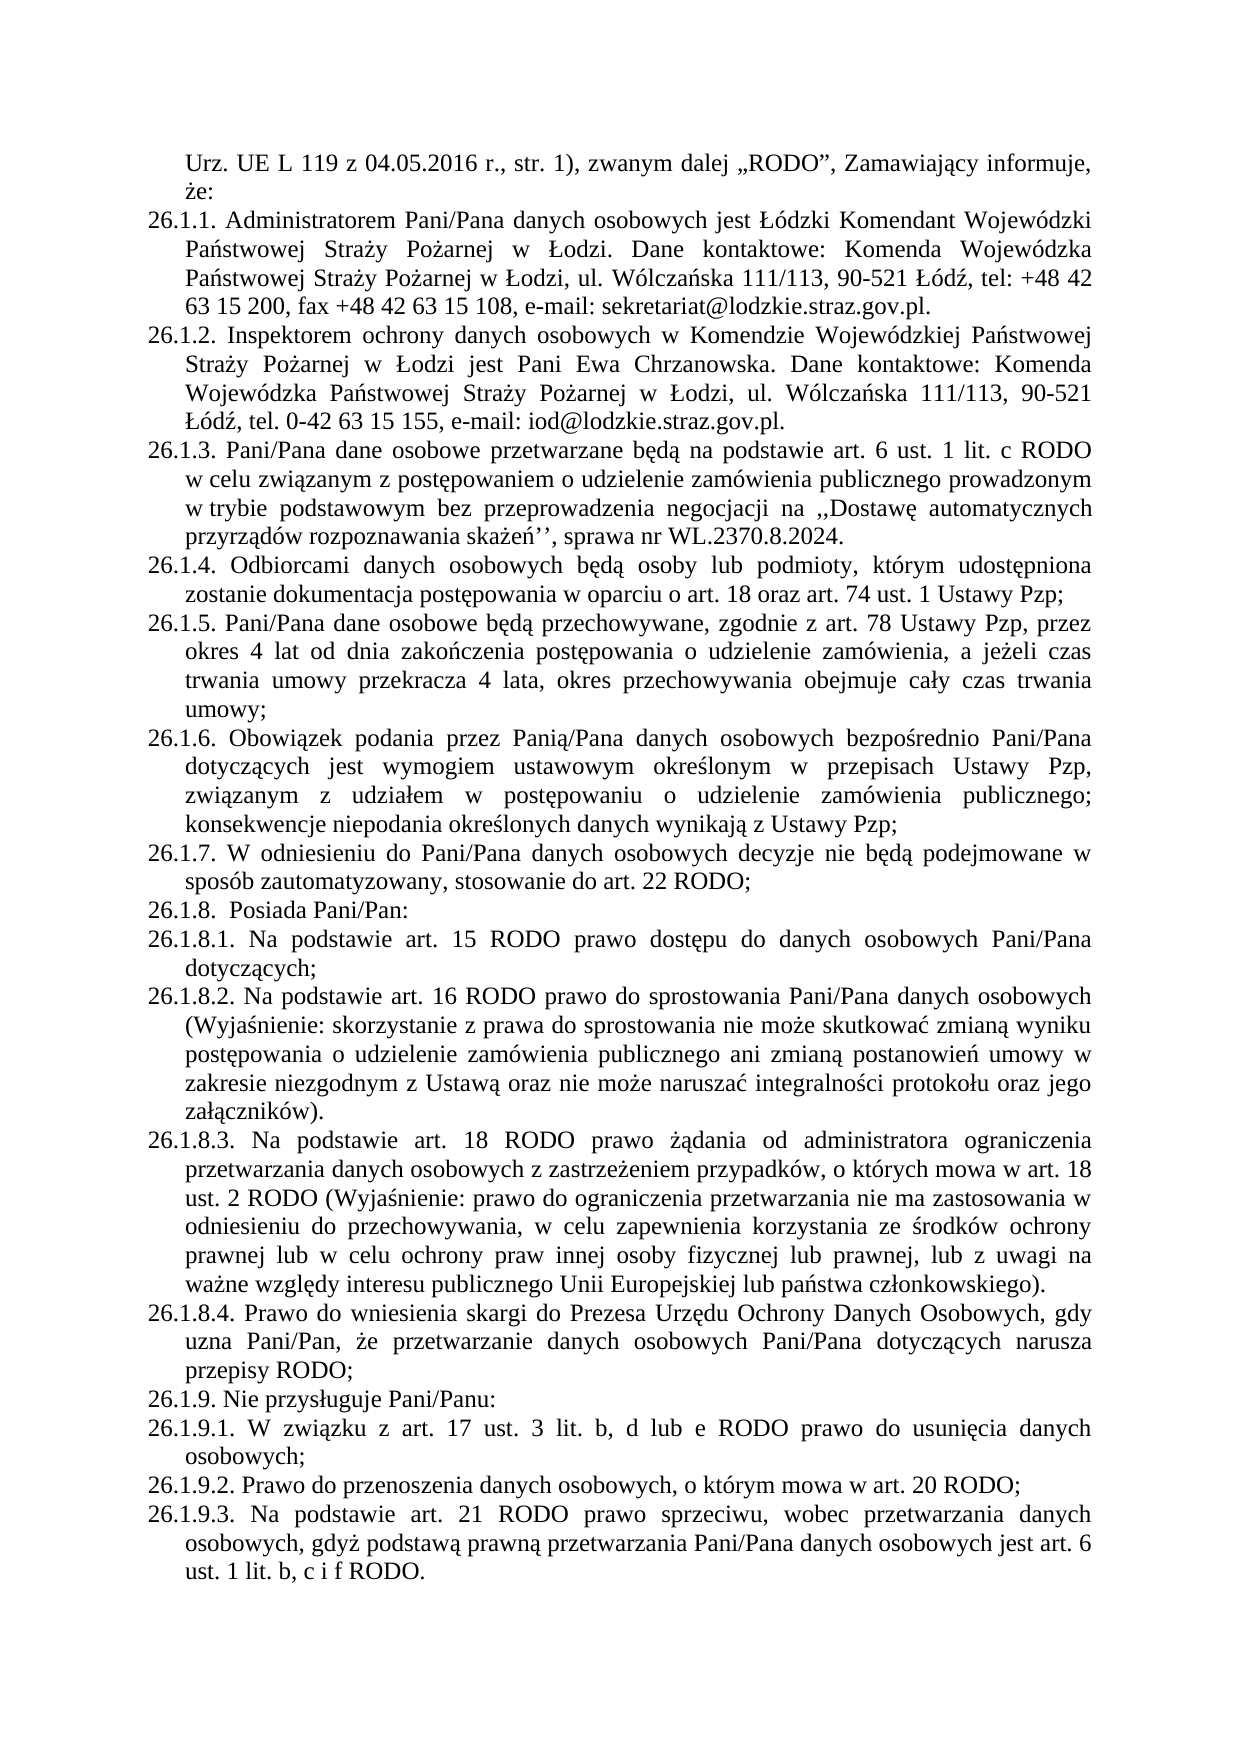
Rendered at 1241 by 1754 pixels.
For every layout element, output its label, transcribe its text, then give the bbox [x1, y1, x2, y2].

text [148, 148, 1093, 205]
text 26.1.5. Pani/Pana dane osobowe będą przechowywane, zgodnie z art. 78 Ustawy Pzp, przez okres 4 lat od dnia zakończenia postępowania o udzielenie zamówienia, a jeżeli czas trwania umowy przekracza 4 lata, okres przechowywania obejmuje cały czas trwania umowy; [148, 608, 1093, 723]
text 26.1.9.3. Na podstawie art. 21 RODO prawo sprzeciwu, wobec przetwarzania danych osobowych, gdyż podstawą prawną przetwarzania Pani/Pana danych osobowych jest art. 6 ust. 1 lit. b, c i f RODO. [148, 1499, 1093, 1585]
text 26.1.3. Pani/Pana dane osobowe przetwarzane będą na podstawie art. 6 ust. 1 lit. c RODO w celu związanym z postępowaniem o udzielenie zamówienia publicznego prowadzonym w trybie podstawowym bez przeprowadzenia negocjacji na ,,Dostawę automatycznych przyrządów rozpoznawania skażeń’’, sprawa nr WL.2370.8.2024. [148, 435, 1093, 550]
text 26.1.8.2. Na podstawie art. 16 RODO prawo do sprostowania Pani/Pana danych osobowych (Wyjaśnienie: skorzystanie z prawa do sprostowania nie może skutkować zmianą wyniku postępowania o udzielenie zamówienia publicznego ani zmianą postanowień umowy w zakresie niezgodnym z Ustawą oraz nie może naruszać integralności protokołu oraz jego załączników). [148, 981, 1093, 1125]
text 26.1.7. W odniesieniu do Pani/Pana danych osobowych decyzje nie będą podejmowane w sposób zautomatyzowany, stosowanie do art. 22 RODO; [148, 838, 1093, 895]
text 26.1.8.1. Na podstawie art. 15 RODO prawo dostępu do danych osobowych Pani/Pana dotyczących; [148, 924, 1093, 981]
text 26.1.8.3. Na podstawie art. 18 RODO prawo żądania od administratora ograniczenia przetwarzania danych osobowych z zastrzeżeniem przypadków, o których mowa w art. 18 ust. 2 RODO (Wyjaśnienie: prawo do ograniczenia przetwarzania nie ma zastosowania w odniesieniu do przechowywania, w celu zapewnienia korzystania ze środków ochrony prawnej lub w celu ochrony praw innej osoby fizycznej lub prawnej, lub z uwagi na ważne względy interesu publicznego Unii Europejskiej lub państwa członkowskiego). [148, 1125, 1093, 1298]
text 26.1.8.4. Prawo do wniesienia skargi do Prezesa Urzędu Ochrony Danych Osobowych, gdy uzna Pani/Pan, że przetwarzanie danych osobowych Pani/Pana dotyczących narusza przepisy RODO; [148, 1298, 1093, 1384]
text 26.1.9.2. Prawo do przenoszenia danych osobowych, o którym mowa w art. 20 RODO; [148, 1470, 1093, 1499]
text 26.1.9.1. W związku z art. 17 ust. 3 lit. b, d lub e RODO prawo do usunięcia danych osobowych; [148, 1413, 1093, 1470]
text 26.1.2. Inspektorem ochrony danych osobowych w Komendzie Wojewódzkiej Państwowej Straży Pożarnej w Łodzi jest Pani Ewa Chrzanowska. Dane kontaktowe: Komenda Wojewódzka Państwowej Straży Pożarnej w Łodzi, ul. Wólczańska 111/113, 90-521 Łódź, tel. 0-42 63 15 155, e-mail: iod@lodzkie.straz.gov.pl. [148, 320, 1093, 435]
text 26.1.8. Posiada Pani/Pan: [148, 895, 1093, 924]
text 26.1.1. Administratorem Pani/Pana danych osobowych jest Łódzki Komendant Wojewódzki Państwowej Straży Pożarnej w Łodzi. Dane kontaktowe: Komenda Wojewódzka Państwowej Straży Pożarnej w Łodzi, ul. Wólczańska 111/113, 90-521 Łódź, tel: +48 42 63 15 200, fax +48 42 63 15 108, e-mail: sekretariat@lodzkie.straz.gov.pl. [148, 205, 1093, 320]
text 26.1.4. Odbiorcami danych osobowych będą osoby lub podmioty, którym udostępniona zostanie dokumentacja postępowania w oparciu o art. 18 oraz art. 74 ust. 1 Ustawy Pzp; [148, 550, 1093, 608]
text 26.1.6. Obowiązek podania przez Panią/Pana danych osobowych bezpośrednio Pani/Pana dotyczących jest wymogiem ustawowym określonym w przepisach Ustawy Pzp, związanym z udziałem w postępowaniu o udzielenie zamówienia publicznego; konsekwencje niepodania określonych danych wynikają z Ustawy Pzp; [148, 723, 1093, 838]
text 26.1.9. Nie przysługuje Pani/Panu: [148, 1384, 1093, 1413]
